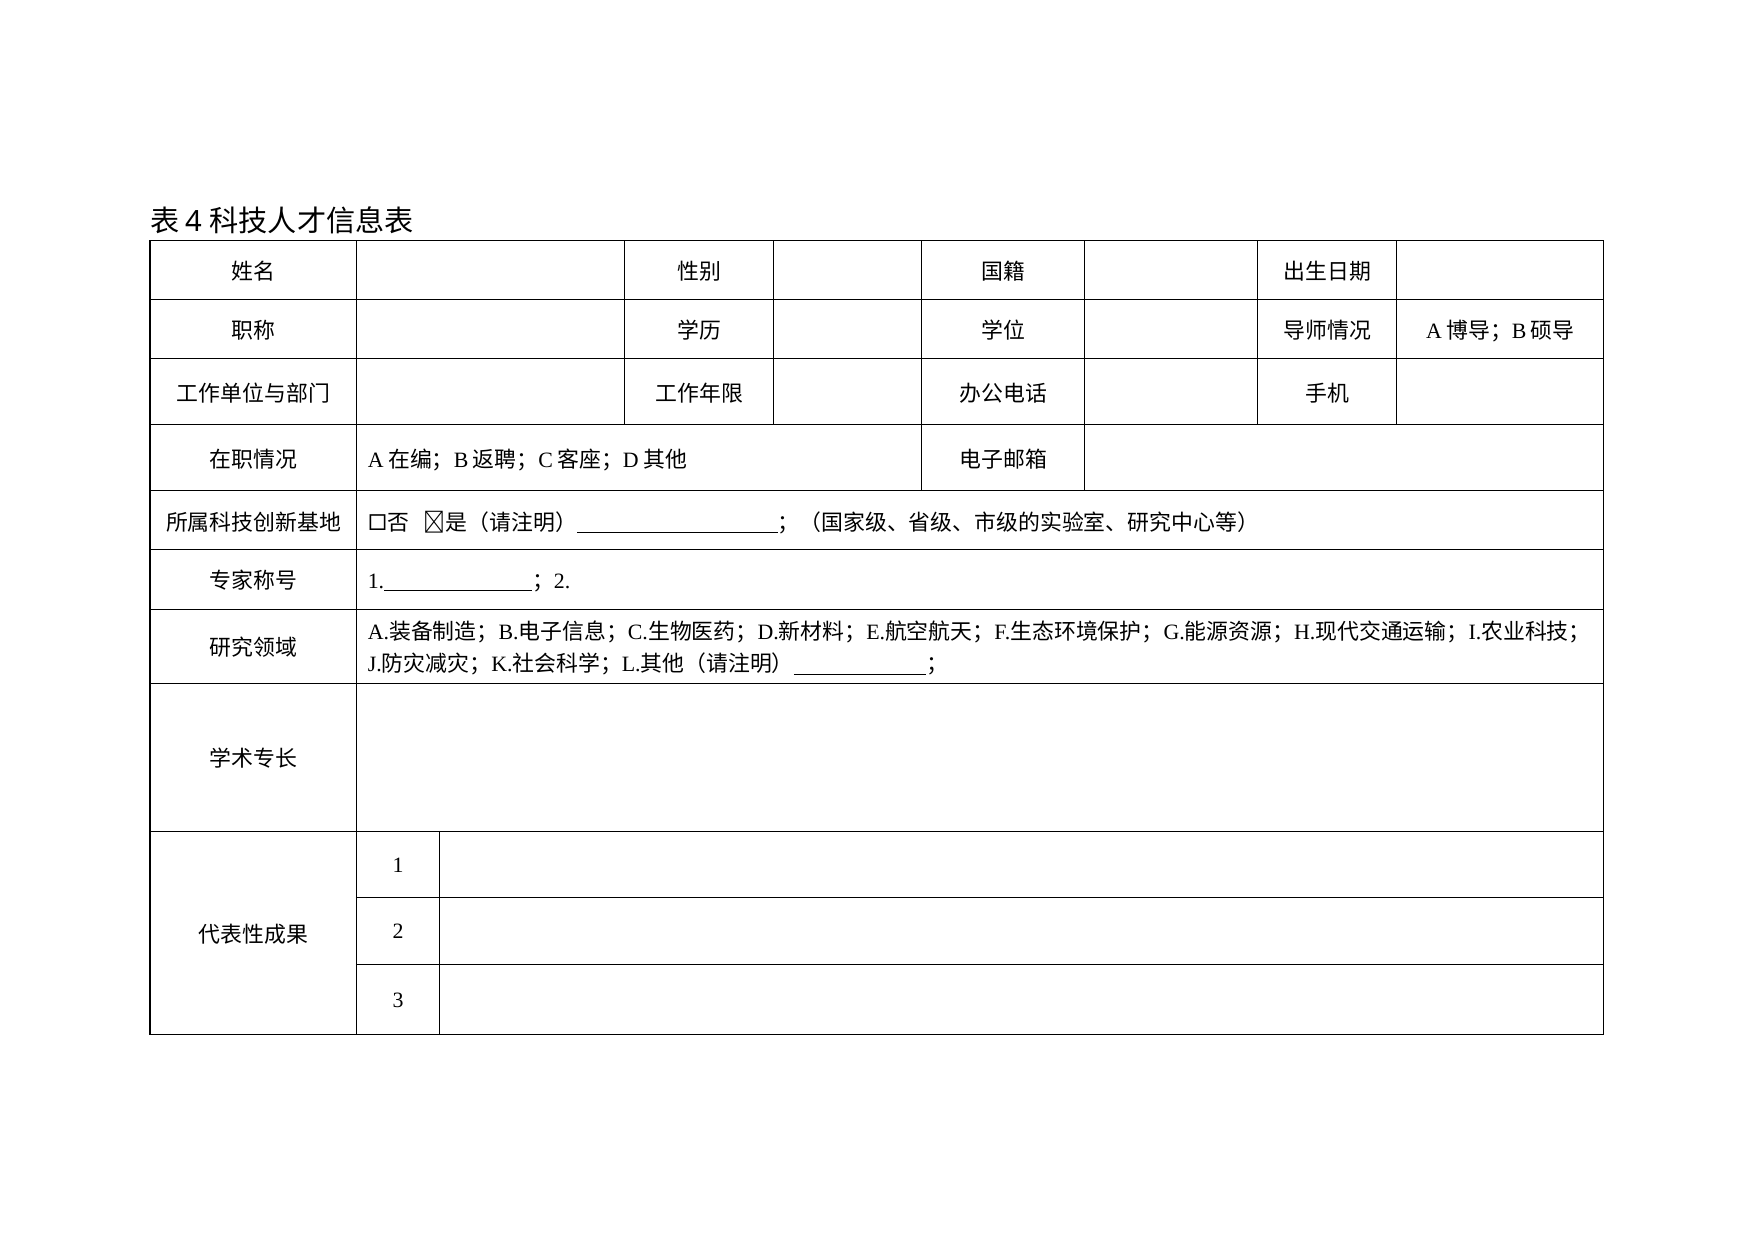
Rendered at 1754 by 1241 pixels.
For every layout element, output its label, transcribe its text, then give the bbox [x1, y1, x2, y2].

table_cell [774, 300, 921, 358]
table_cell [357, 684, 1603, 831]
table_cell [1085, 300, 1257, 358]
table_header 姓名 [151, 241, 356, 299]
table_cell 职称 [151, 300, 356, 358]
table_cell 代表性成果 [151, 832, 356, 1034]
text 表4 科技人才信息表 [150, 198, 1604, 240]
table_cell [1397, 359, 1603, 424]
table_cell A博导；B硕导 [1397, 300, 1603, 358]
table_cell [440, 832, 1603, 897]
table_header [1397, 241, 1603, 299]
table_cell 2 [357, 898, 439, 963]
table_header 国籍 [922, 241, 1084, 299]
table_cell 1 [357, 832, 439, 897]
table_cell 导师情况 [1258, 300, 1396, 358]
table_header [1085, 241, 1257, 299]
table_cell 学术专长 [151, 684, 356, 831]
table_cell 办公电话 [922, 359, 1084, 424]
table_cell 工作年限 [625, 359, 773, 424]
table_cell 手机 [1258, 359, 1396, 424]
table_cell [440, 965, 1603, 1034]
table_cell 在职情况 [151, 425, 356, 490]
table_cell 所属科技创新基地 [151, 491, 356, 549]
table_cell [1085, 359, 1257, 424]
table_cell A在编；B返聘；C客座；D其他 [357, 425, 921, 490]
table_cell 研究领域 [151, 610, 356, 683]
table_header 出生日期 [1258, 241, 1396, 299]
table_header [774, 241, 921, 299]
table_cell 1. ；2. [357, 550, 1603, 608]
table_header 性别 [625, 241, 773, 299]
table_cell 否 是（请注明） ；（国家级、省级、市级的实验室、研究中心等） [357, 491, 1603, 549]
table_cell 电子邮箱 [922, 425, 1084, 490]
table_cell A.装备制造；B.电子信息；C.生物医药；D.新材料；E.航空航天；F.生态环境保护；G.能源资源；H.现代交通运输；I.农业科技；J.防灾减灾；K.社会科学；L.其他（请注明） ； [357, 610, 1603, 683]
table_cell 学位 [922, 300, 1084, 358]
table_cell 3 [357, 965, 439, 1034]
table_cell [1085, 425, 1603, 490]
table_cell 专家称号 [151, 550, 356, 608]
table_header [357, 241, 624, 299]
table_cell 学历 [625, 300, 773, 358]
table_cell [774, 359, 921, 424]
table_cell 工作单位与部门 [151, 359, 356, 424]
table_cell [440, 898, 1603, 963]
table_cell [357, 300, 624, 358]
table_cell [357, 359, 624, 424]
